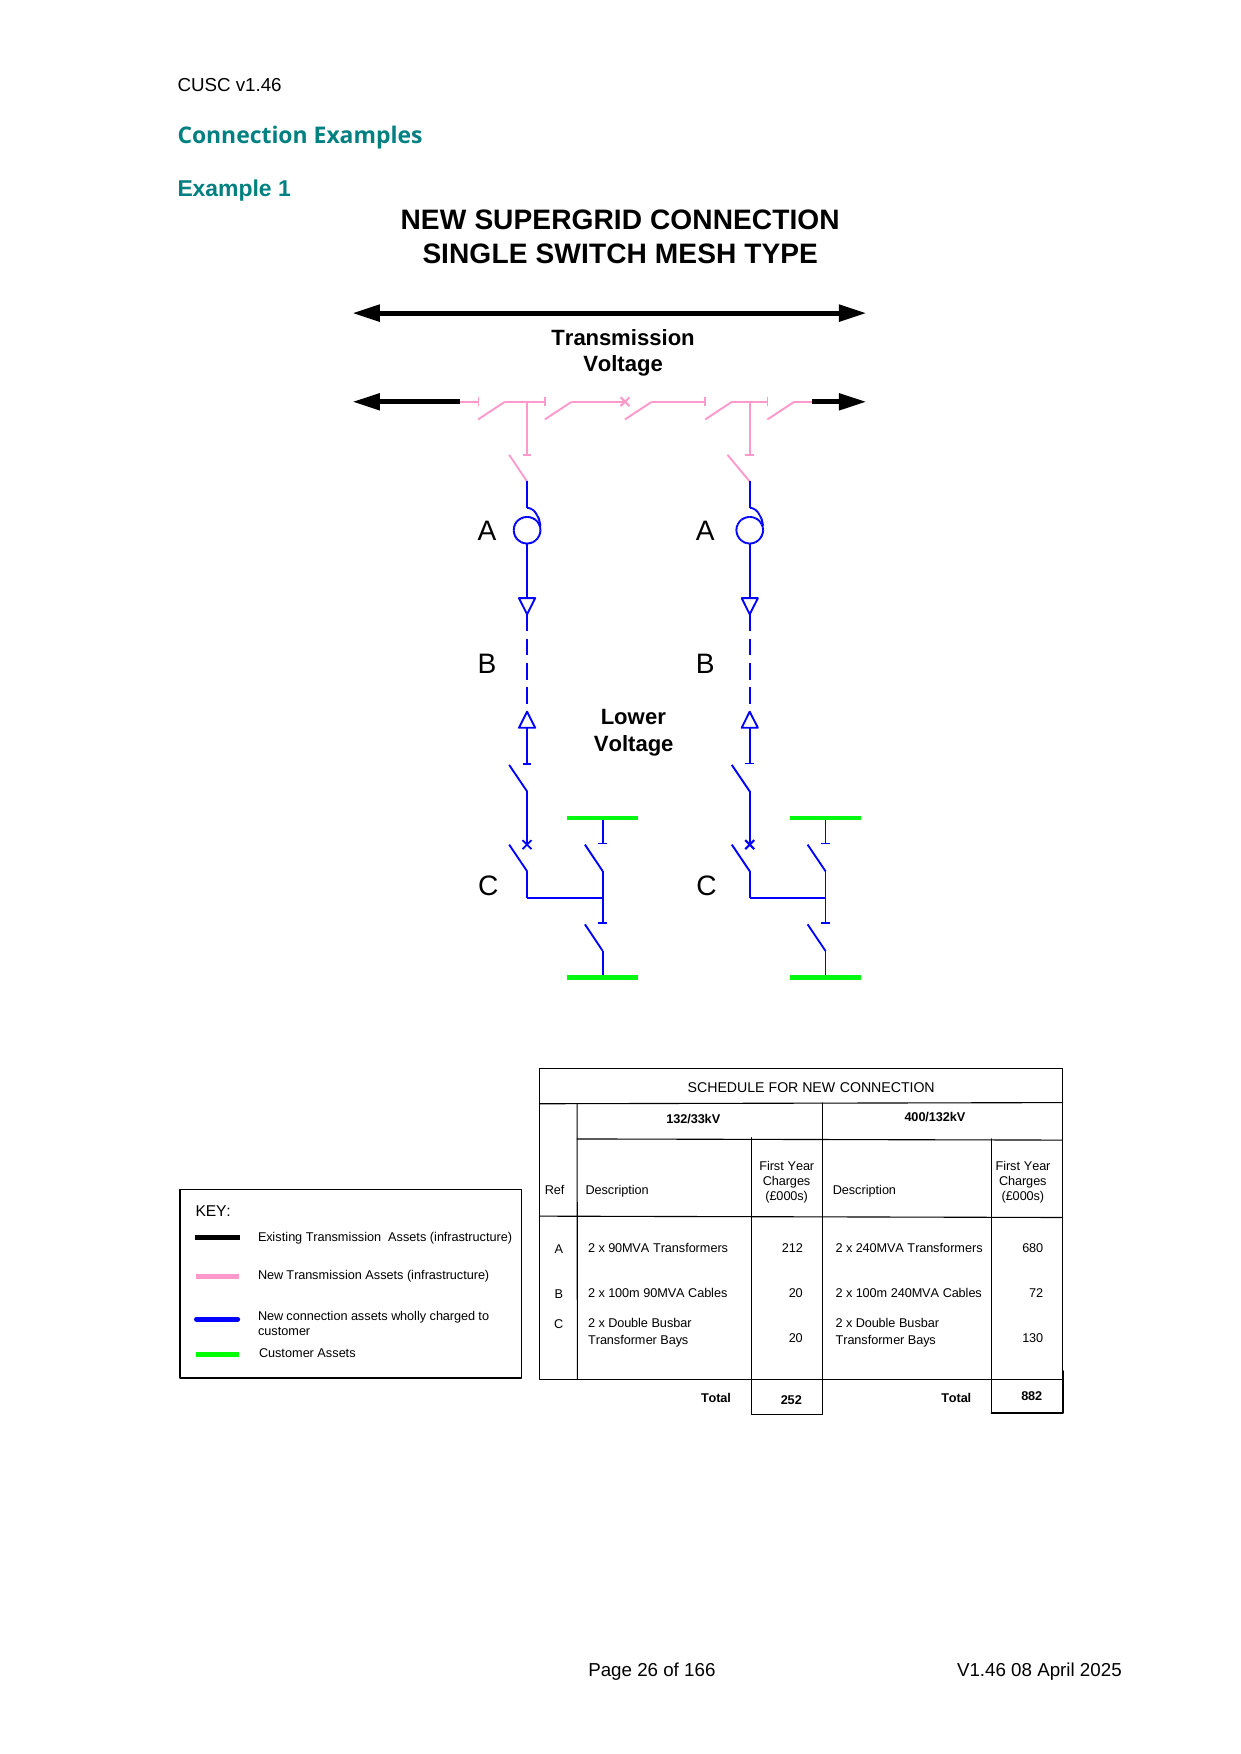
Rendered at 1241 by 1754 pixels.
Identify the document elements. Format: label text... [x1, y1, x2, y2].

subtitle Connection Examples [177, 119, 1121, 150]
text Example 1 [177, 175, 1121, 202]
